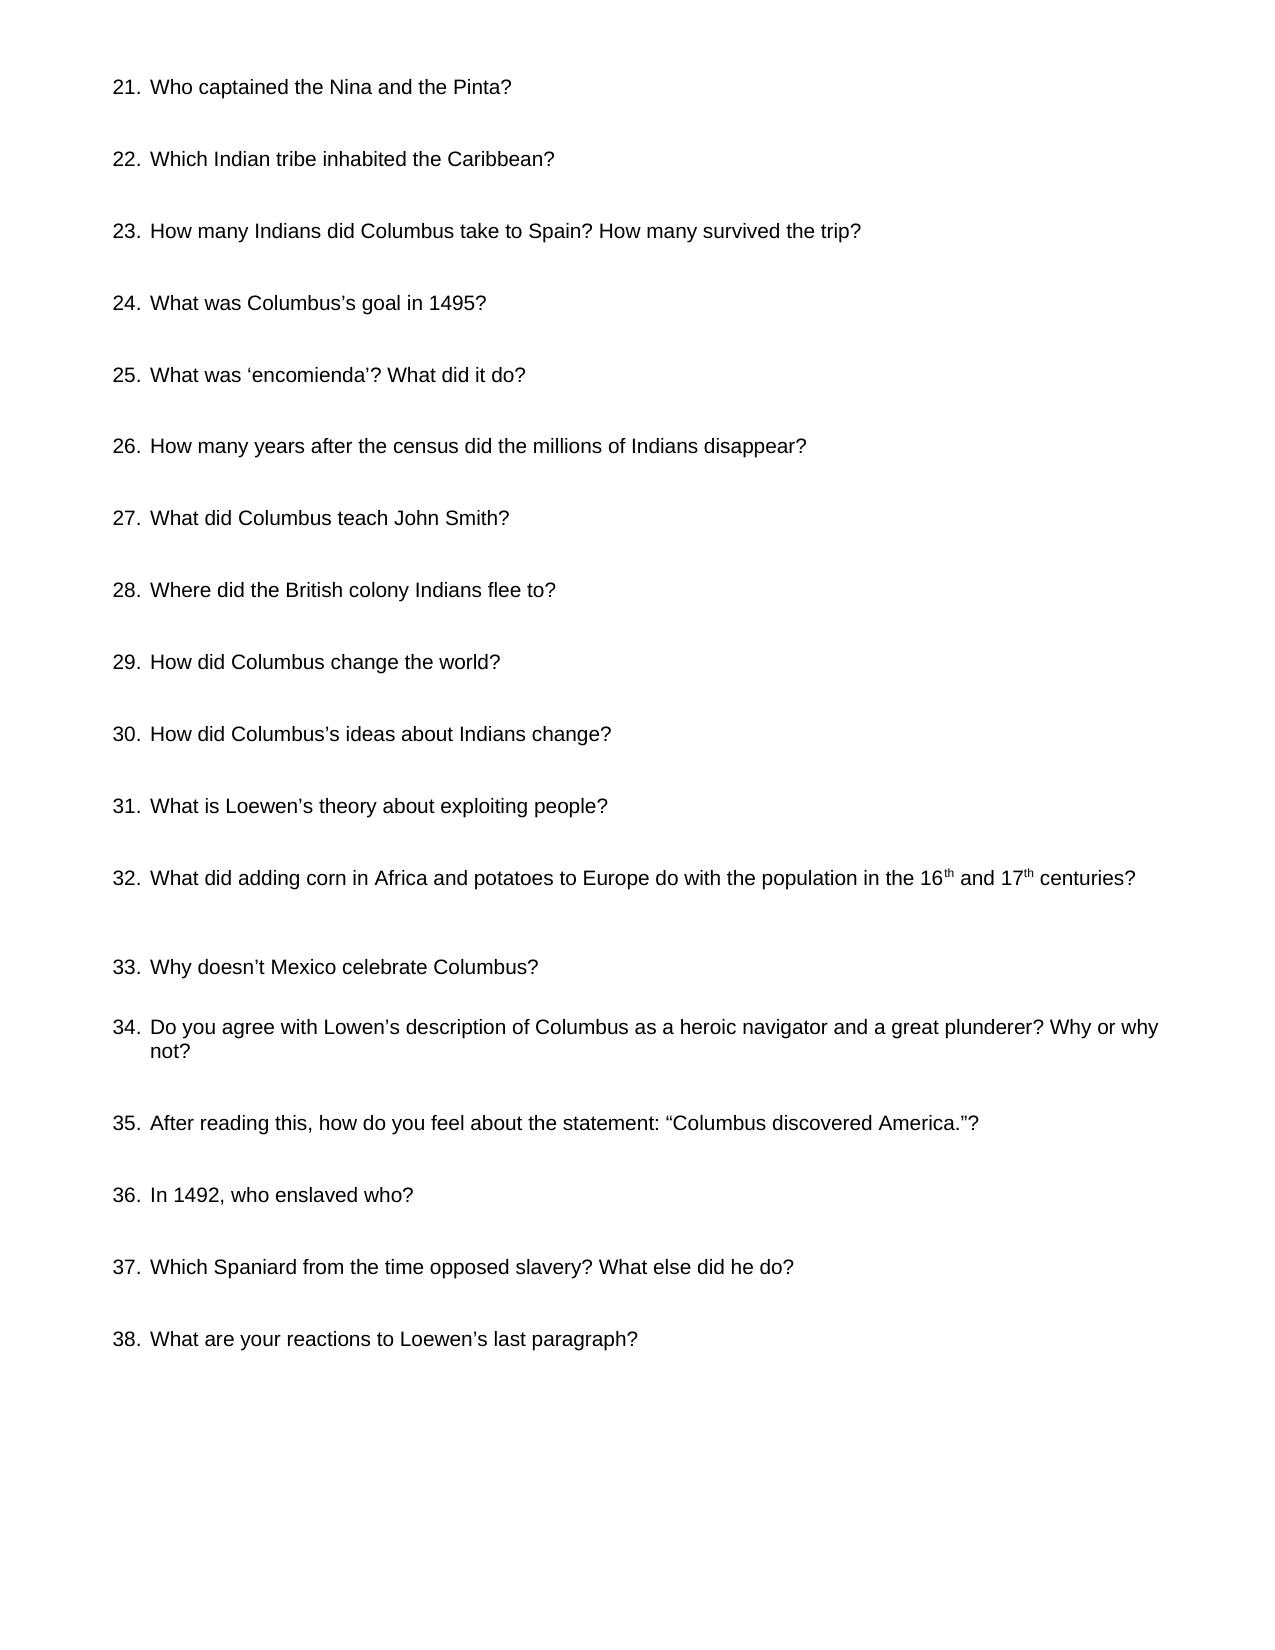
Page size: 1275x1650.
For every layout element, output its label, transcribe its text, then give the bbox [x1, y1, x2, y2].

list Where did the British colony Indians flee to? [112, 578, 1200, 602]
list Which Indian tribe inhabited the Caribbean? [112, 147, 1200, 171]
list What was ‘encomienda’? What did it do? [112, 362, 1200, 386]
list Which Spaniard from the time opposed slavery? What else did he do? [112, 1255, 1200, 1279]
list How many Indians did Columbus take to Spain? How many survived the trip? [112, 219, 1200, 243]
list What was Columbus’s goal in 1495? [112, 291, 1200, 314]
list How many years after the census did the millions of Indians disappear? [112, 434, 1200, 458]
list What is Loewen’s theory about exploiting people? [112, 794, 1200, 818]
list Do you agree with Lowen’s description of Columbus as a heroic navigator and a great plunderer? Why or why not? [112, 1015, 1200, 1063]
list Why doesn’t Mexico celebrate Columbus? [112, 955, 1200, 979]
list In 1492, who enslaved who? [112, 1183, 1200, 1207]
list What did Columbus teach John Smith? [112, 506, 1200, 530]
list How did Columbus change the world? [112, 650, 1200, 674]
list Who captained the Nina and the Pinta? [112, 75, 1200, 99]
list How did Columbus’s ideas about Indians change? [112, 722, 1200, 746]
list What are your reactions to Loewen’s last paragraph? [112, 1327, 1200, 1351]
list What did adding corn in Africa and potatoes to Europe do with the population in the 16th and 17th centuries? [112, 866, 1200, 889]
list After reading this, how do you feel about the statement: “Columbus discovered America.”? [112, 1111, 1200, 1135]
